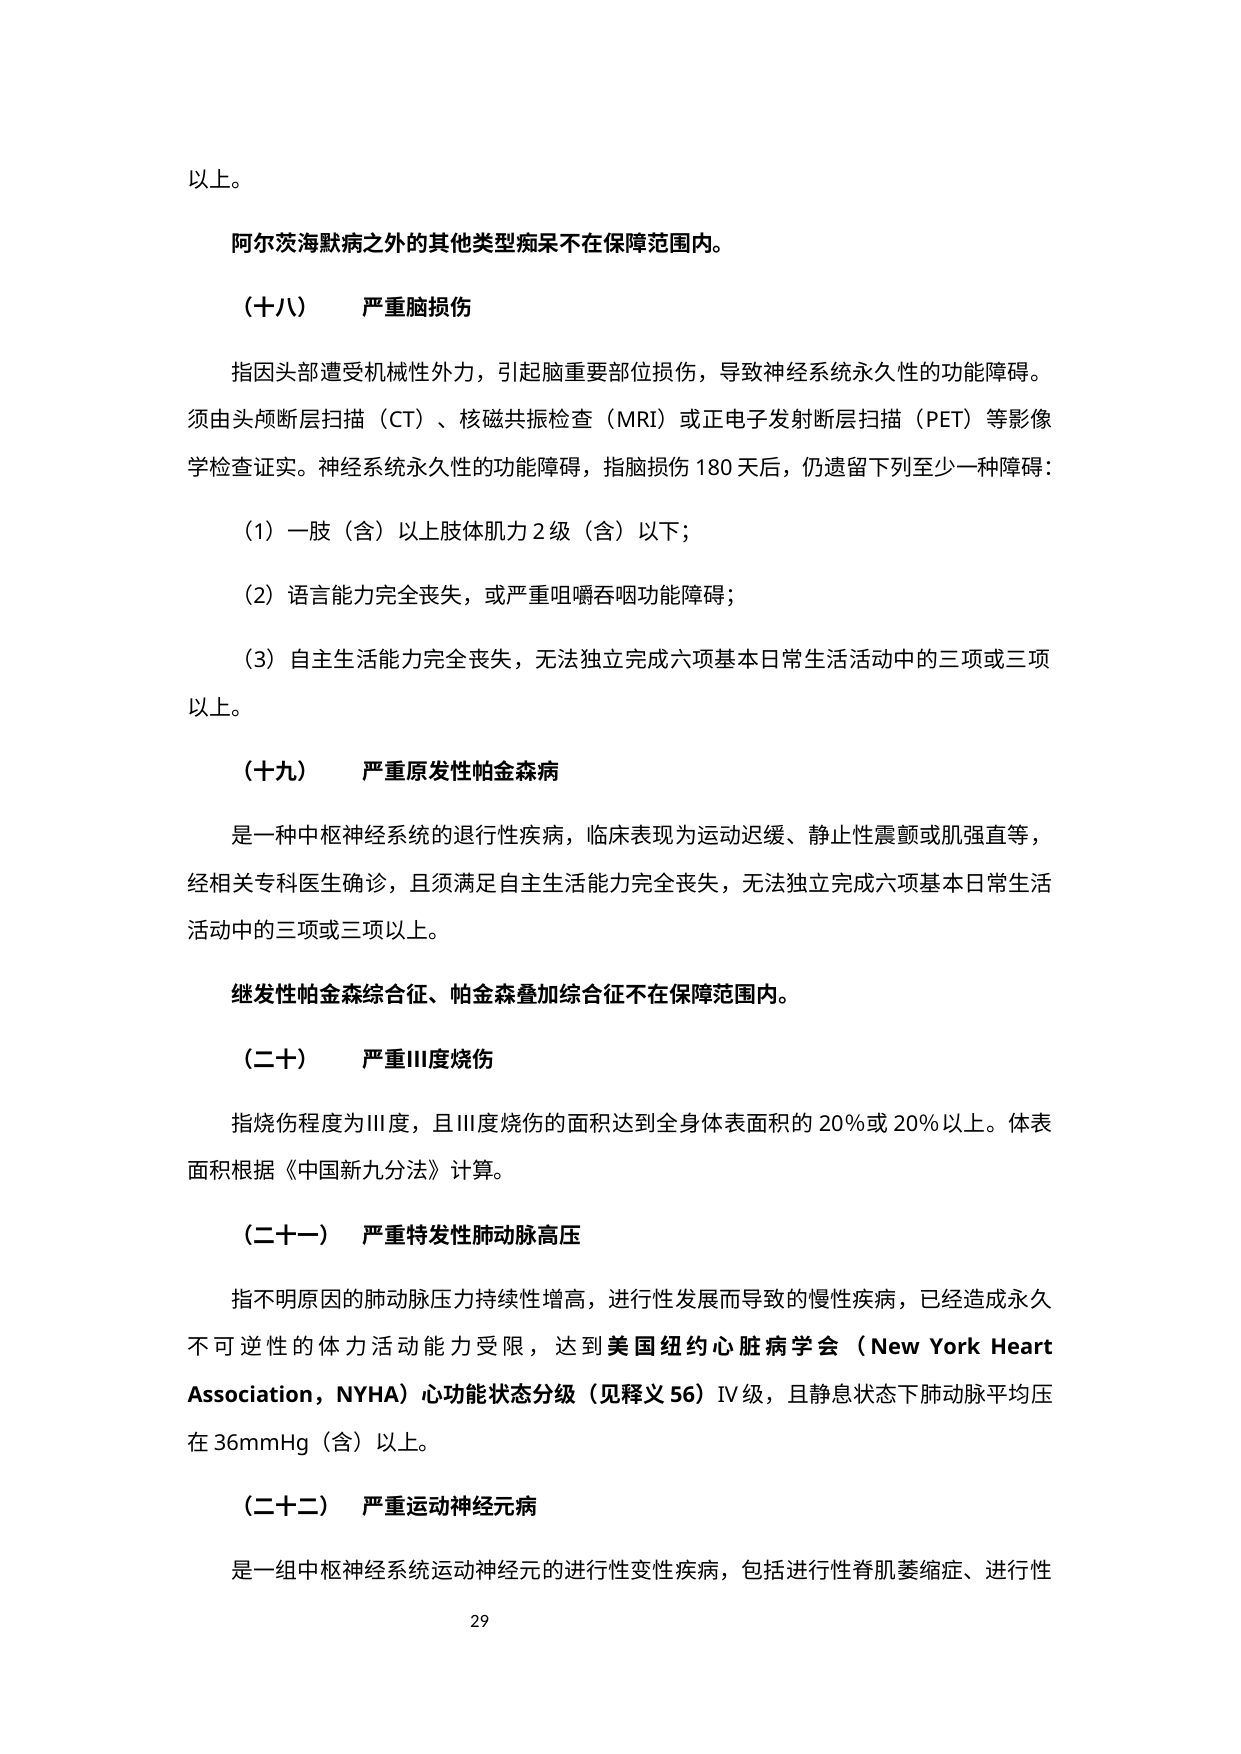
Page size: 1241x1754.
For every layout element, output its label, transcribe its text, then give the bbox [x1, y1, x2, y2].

list 严重原发性帕金森病 [187, 754, 1053, 786]
text 是一种中枢神经系统的退行性疾病，临床表现为运动迟缓、静止性震颤或肌强直等，经相关专科医生确诊，且须满足自主生活能力完全丧失，无法独立完成六项基本日常生活活动中的三项或三项以上。 [187, 818, 1053, 945]
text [187, 162, 1053, 194]
list 严重特发性肺动脉高压 [187, 1218, 1053, 1249]
text （1）一肢（含）以上肢体肌力2级（含）以下； [187, 514, 1053, 546]
text 指烧伤程度为Ⅲ度，且Ⅲ度烧伤的面积达到全身体表面积的20％或20％以上。体表面积根据《中国新九分法》计算。 [187, 1106, 1053, 1185]
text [187, 1553, 1053, 1584]
text 继发性帕金森综合征、帕金森叠加综合征不在保障范围内。 [187, 977, 1053, 1009]
list 严重运动神经元病 [187, 1489, 1053, 1520]
list 严重Ⅲ度烧伤 [187, 1042, 1053, 1073]
text （3）自主生活能力完全丧失，无法独立完成六项基本日常生活活动中的三项或三项以上。 [187, 642, 1053, 722]
list 严重脑损伤 [187, 290, 1053, 322]
text 阿尔茨海默病之外的其他类型痴呆不在保障范围内。 [187, 226, 1053, 258]
list 指不明原因的肺动脉压力持续性增高，进行性发展而导致的慢性疾病，已经造成永久不可逆性的体力活动能力受限，达到美国纽约心脏病学会（New York Heart Association，NYHA）心功能状态分级（见释义56）IV级，且静息状态下肺动脉平均压在36mmHg（含）以上。 [187, 1282, 1053, 1456]
text 指因头部遭受机械性外力，引起脑重要部位损伤，导致神经系统永久性的功能障碍。须由头颅断层扫描（CT）、核磁共振检查（MRI）或正电子发射断层扫描（PET）等影像学检查证实。神经系统永久性的功能障碍，指脑损伤180天后，仍遗留下列至少一种障碍： [187, 354, 1053, 481]
text （2）语言能力完全丧失，或严重咀嚼吞咽功能障碍； [187, 578, 1053, 610]
